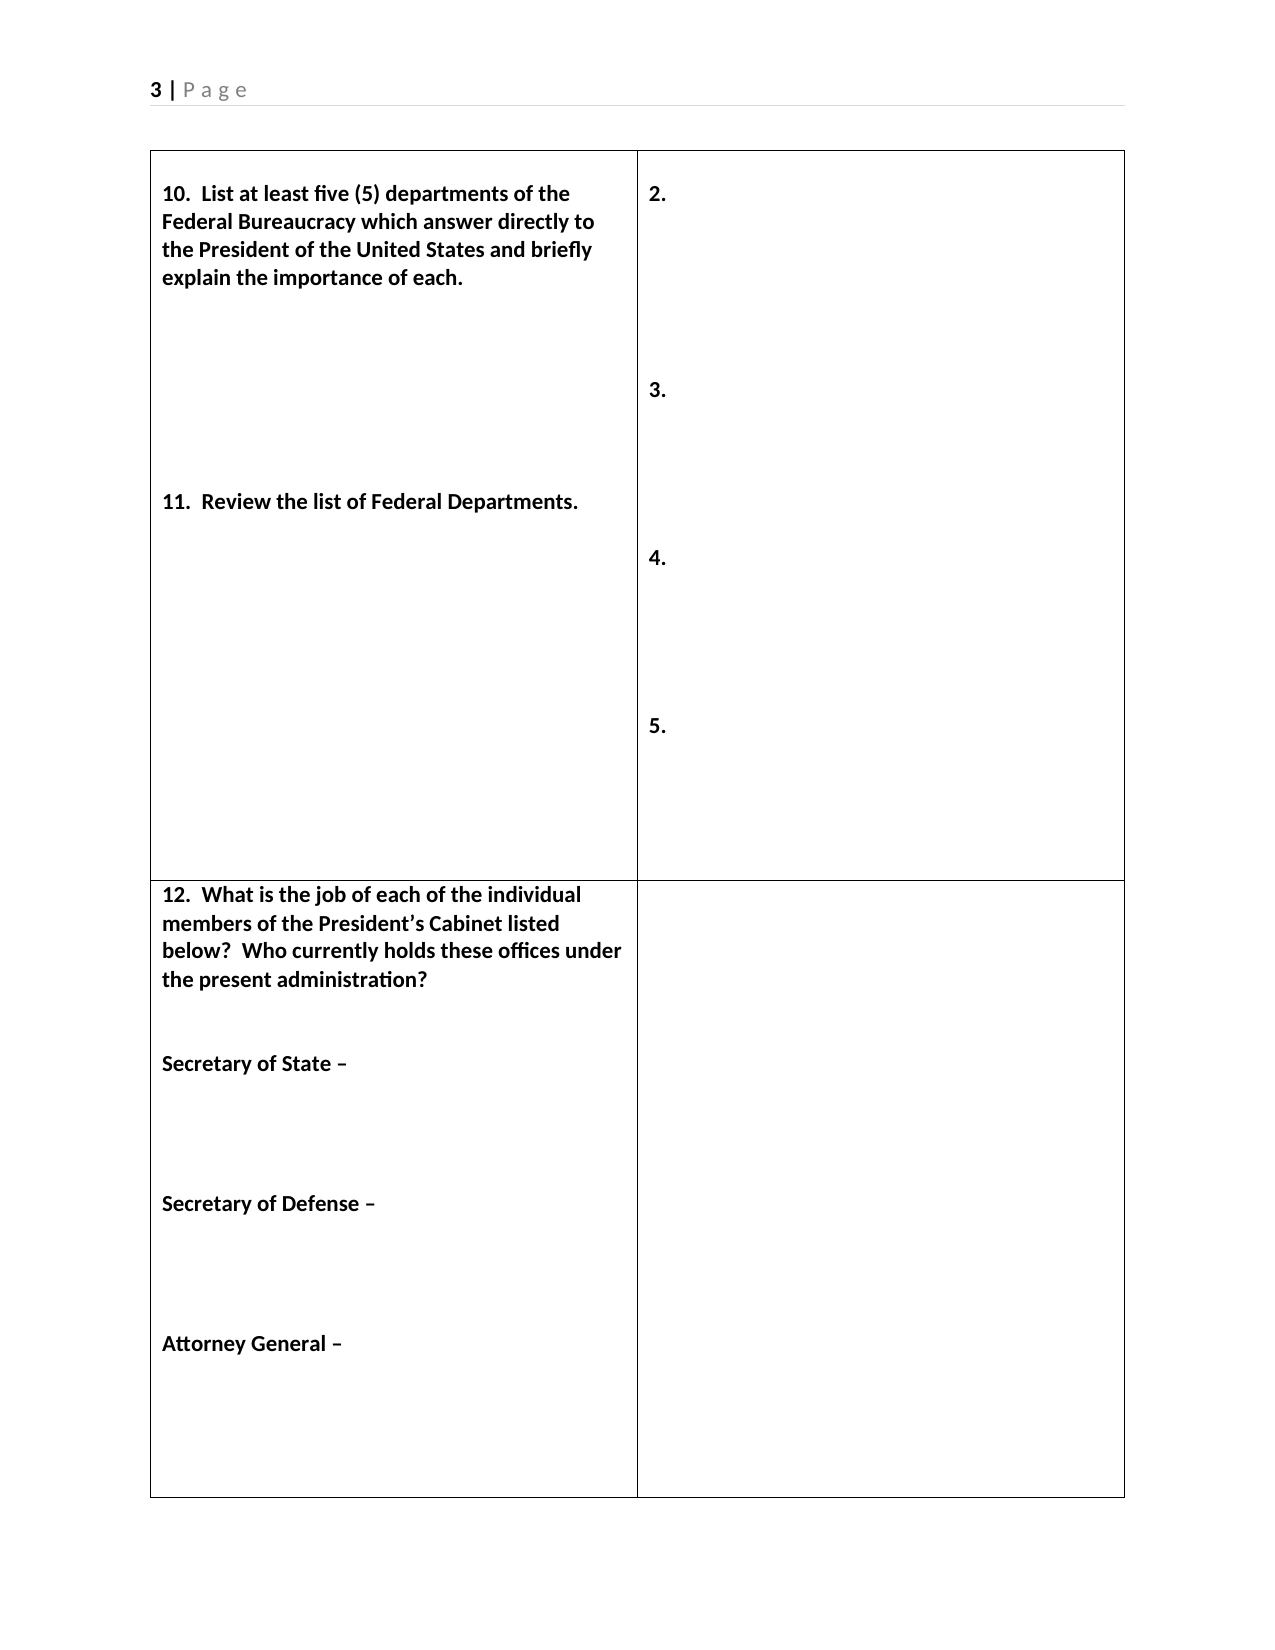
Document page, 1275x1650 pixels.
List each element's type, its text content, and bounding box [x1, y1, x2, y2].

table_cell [151, 151, 637, 879]
table_cell 12. What is the job of each of the individual members of the President’s Cabinet listed below? Who currently holds these offices under the present administration? Secretary of State – Secretary of Defense – Attorney General – [151, 881, 637, 1497]
table_cell [638, 881, 1124, 1497]
table_cell 1. 2. 3. 4. 5. [638, 151, 1124, 879]
